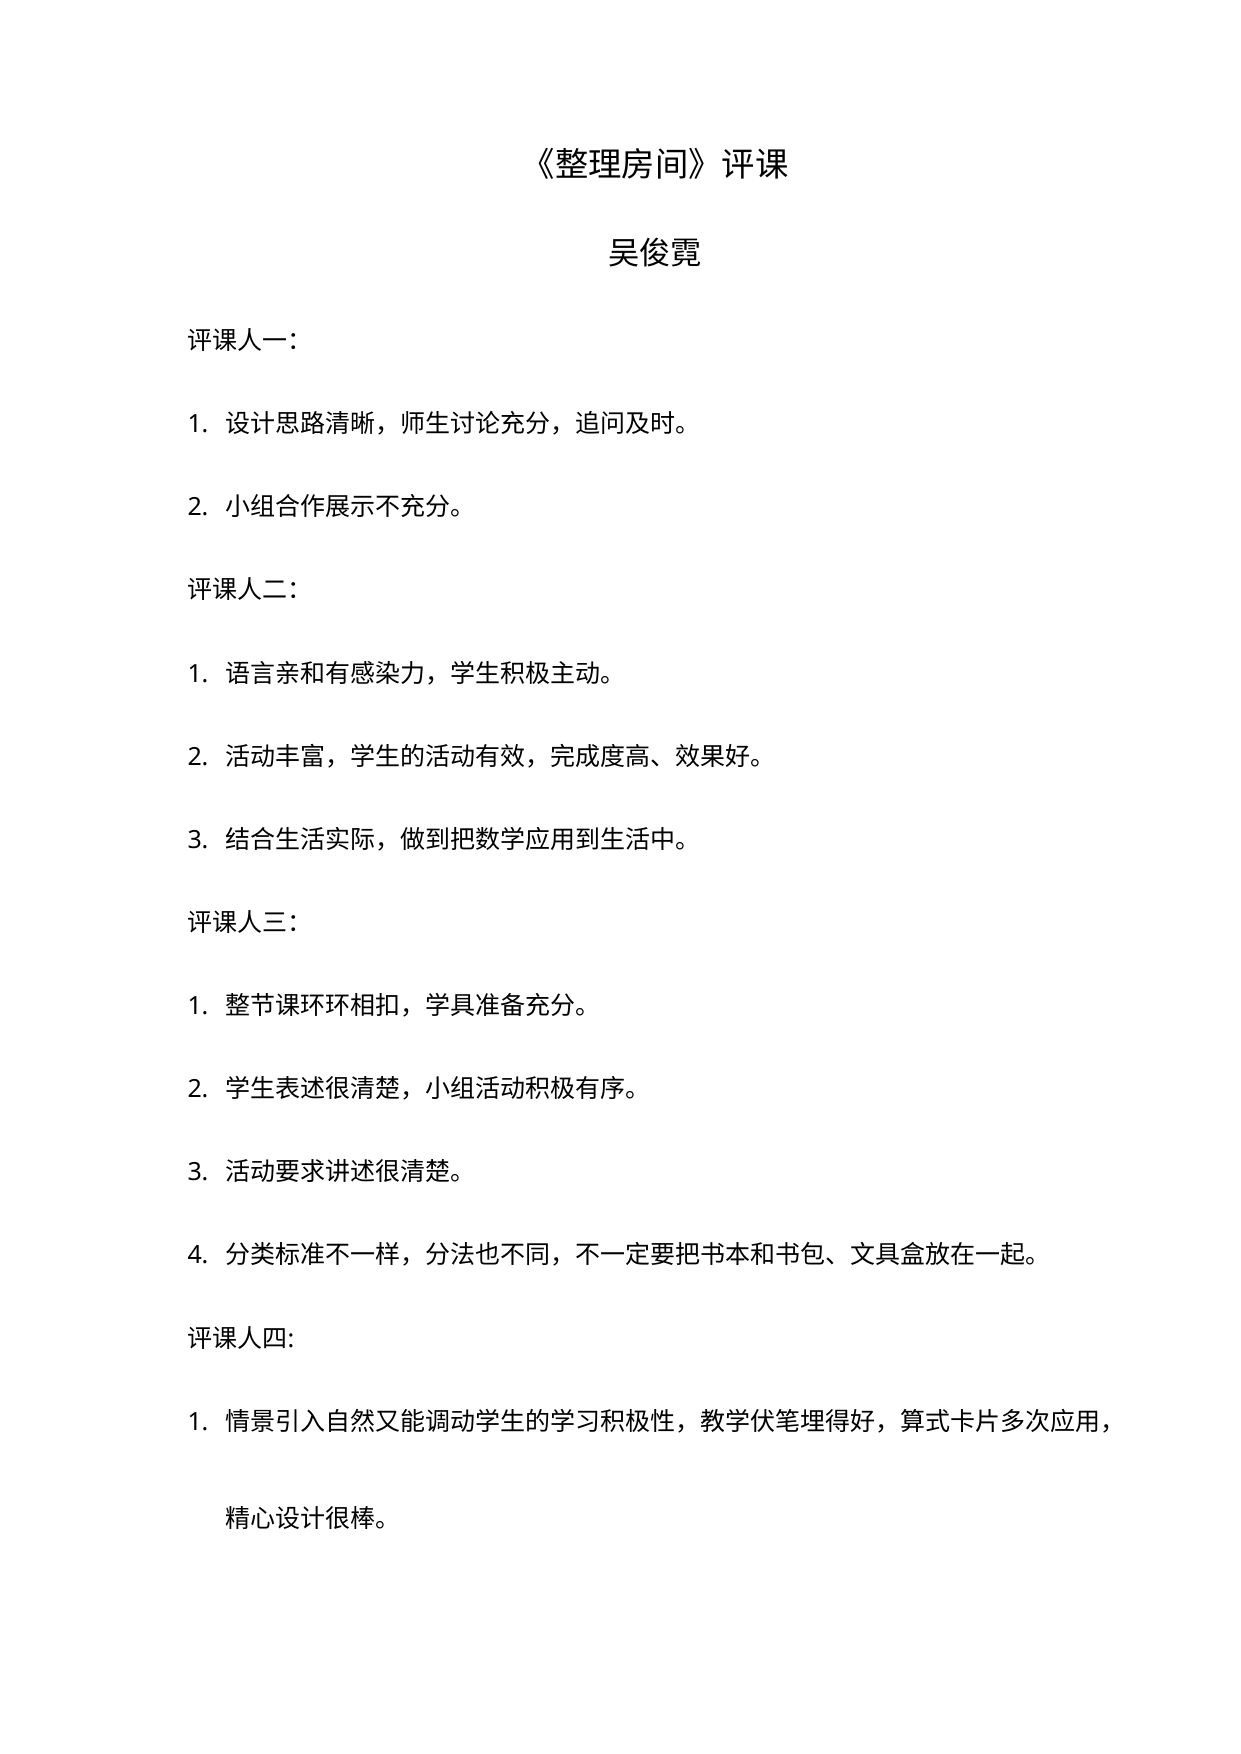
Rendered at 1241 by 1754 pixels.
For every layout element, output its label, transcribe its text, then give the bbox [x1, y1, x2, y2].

list 结合生活实际，做到把数学应用到生活中。 [187, 805, 1122, 870]
text 评课人一： [187, 306, 1122, 371]
list 设计思路清晰，师生讨论充分，追问及时。 [187, 389, 1122, 454]
list 小组合作展示不充分。 [187, 472, 1122, 537]
text 评课人二： [187, 556, 1122, 621]
list 活动要求讲述很清楚。 [187, 1137, 1122, 1202]
list 学生表述很清楚，小组活动积极有序。 [187, 1054, 1122, 1119]
text 评课人四: [187, 1304, 1122, 1369]
text 《整理房间》评课 [187, 129, 1122, 194]
text 吴俊霓 [187, 218, 1122, 283]
list 情景引入自然又能调动学生的学习积极性，教学伏笔埋得好，算式卡片多次应用，精心设计很棒。 [187, 1387, 1122, 1549]
text 评课人三： [187, 888, 1122, 953]
list 活动丰富，学生的活动有效，完成度高、效果好。 [187, 722, 1122, 787]
list 分类标准不一样，分法也不同，不一定要把书本和书包、文具盒放在一起。 [187, 1221, 1122, 1286]
list 语言亲和有感染力，学生积极主动。 [187, 639, 1122, 704]
list 整节课环环相扣，学具准备充分。 [187, 971, 1122, 1036]
